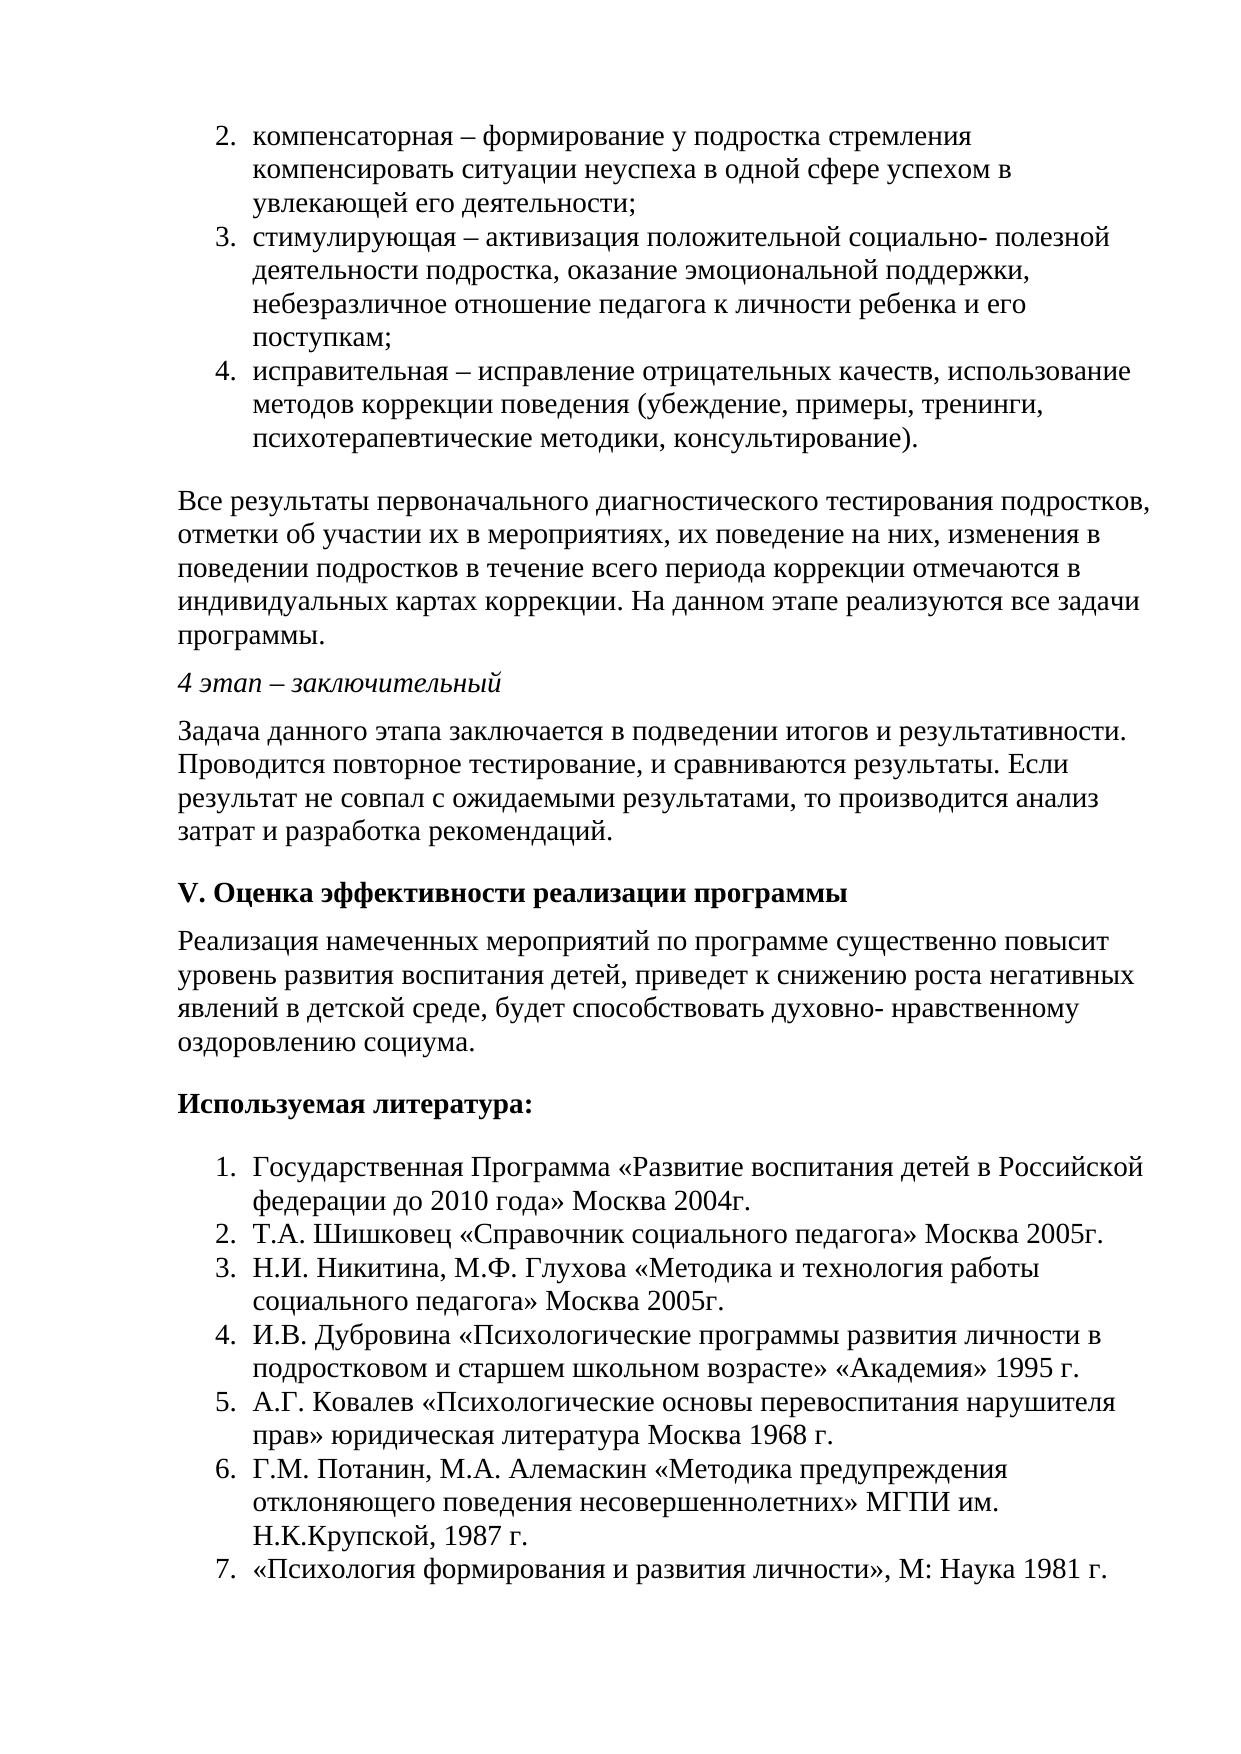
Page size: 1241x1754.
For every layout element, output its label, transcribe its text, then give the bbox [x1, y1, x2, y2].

list Т.А. Шишковец «Справочник социального педагога» Москва 2005г. [215, 1216, 1152, 1250]
list «Психология формирования и развития личности», М: Наука 1981 г. [215, 1552, 1152, 1585]
text 4 этап – заключительный [177, 665, 1152, 698]
text Реализация намеченных мероприятий по программе существенно повысит уровень развития воспитания детей, приведет к снижению роста негативных явлений в детской среде, будет способствовать духовно- нравственному оздоровлению социума. [177, 923, 1152, 1058]
text Используемая литература: [177, 1086, 1152, 1120]
list исправительная – исправление отрицательных качеств, использование методов коррекции поведения (убеждение, примеры, тренинги, психотерапевтические методики, консультирование). [215, 353, 1152, 453]
list А.Г. Ковалев «Психологические основы перевоспитания нарушителя прав» юридическая литература Москва 1968 г. [215, 1384, 1152, 1451]
text Задача данного этапа заключается в подведении итогов и результативности. Проводится повторное тестирование, и сравниваются результаты. Если результат не совпал с ожидаемыми результатами, то производится анализ затрат и разработка рекомендаций. [177, 713, 1152, 847]
text V. Оценка эффективности реализации программы [177, 876, 1152, 909]
list компенсаторная – формирование у подростка стремления компенсировать ситуации неуспеха в одной сфере успехом в увлекающей его деятельности; [215, 118, 1152, 219]
list Государственная Программа «Развитие воспитания детей в Российской федерации до 2010 года» Москва 2004г. [215, 1149, 1152, 1216]
list стимулирующая – активизация положительной социально- полезной деятельности подростка, оказание эмоциональной поддержки, небезразличное отношение педагога к личности ребенка и его поступкам; [215, 219, 1152, 353]
list Н.И. Никитина, М.Ф. Глухова «Методика и технология работы социального педагога» Москва 2005г. [215, 1250, 1152, 1317]
text Все результаты первоначального диагностического тестирования подростков, отметки об участии их в мероприятиях, их поведение на них, изменения в поведении подростков в течение всего периода коррекции отмечаются в индивидуальных картах коррекции. На данном этапе реализуются все задачи программы. [177, 483, 1152, 650]
list Г.М. Потанин, М.А. Алемаскин «Методика предупреждения отклоняющего поведения несовершеннолетних» МГПИ им. Н.К.Крупской, 1987 г. [215, 1451, 1152, 1552]
list И.В. Дубровина «Психологические программы развития личности в подростковом и старшем школьном возрасте» «Академия» 1995 г. [215, 1317, 1152, 1384]
